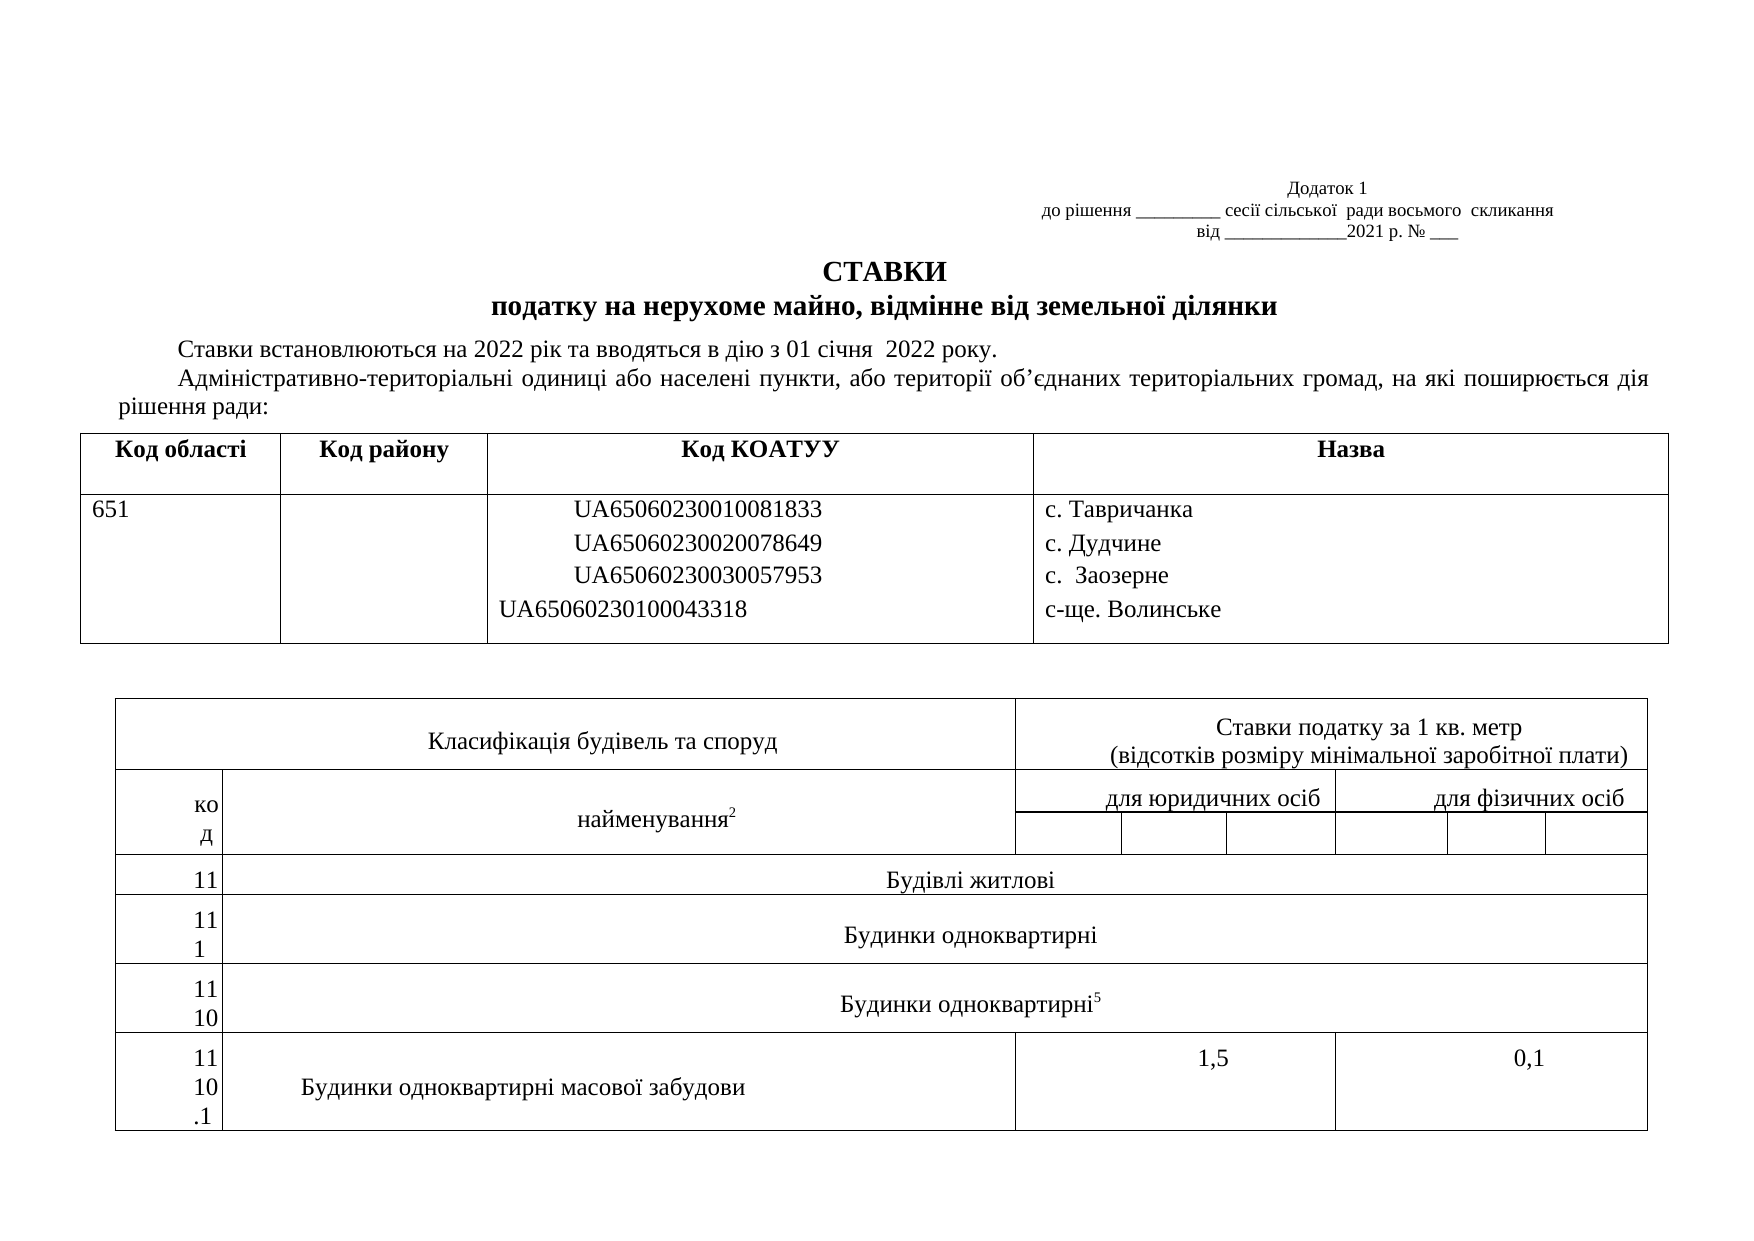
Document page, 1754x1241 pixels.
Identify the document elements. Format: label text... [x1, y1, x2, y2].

table_cell 111 [116, 895, 222, 963]
table_header Код області [81, 434, 280, 493]
table_cell [1448, 813, 1545, 854]
table_cell 11 [116, 855, 222, 894]
table_cell 1110.1 [116, 1033, 222, 1129]
table_cell найменування2 [223, 770, 1015, 854]
table_cell 1110 [116, 964, 222, 1032]
text Додаток 1 до рішення _________ сесії сільської ради восьмого скликання [945, 177, 1651, 220]
table_cell [281, 495, 487, 643]
table_cell 651 [81, 495, 280, 643]
table_header Класифікація будівель та споруд [116, 699, 1015, 769]
table_cell [1122, 813, 1226, 854]
table_cell Будинки одноквартирні5 [223, 964, 1647, 1032]
table_cell 1,5 [1016, 1033, 1335, 1129]
table_cell [1016, 813, 1121, 854]
table_cell для юридичних осіб [1016, 770, 1335, 811]
table_cell для фізичних осіб [1336, 770, 1647, 811]
table_cell с. Тавричанка с. Дудчине с. Заозерне с-ще. Волинське [1034, 495, 1668, 643]
table_cell код [116, 770, 222, 854]
table_header Ставки податку за 1 кв. метр (відсотків розміру мінімальної заробітної плати) [1016, 699, 1647, 769]
text Адміністративно-територіальні одиниці або населені пункти, або території об’єднаних територіальних громад, на які поширюється дія рішення ради: [118, 363, 1651, 420]
text від _____________2021 р. № ___ [1004, 220, 1651, 242]
table_cell [1546, 813, 1647, 854]
table_cell [1336, 813, 1447, 854]
table_cell Будинки одноквартирні масової забудови [223, 1033, 1015, 1129]
table_cell 0,1 [1336, 1033, 1647, 1129]
table_cell [1227, 813, 1335, 854]
table_header Код району [281, 434, 487, 493]
table_cell Будинки одноквартирні [223, 895, 1647, 963]
table_cell UA65060230010081833 UA65060230020078649 UA65060230030057953 UA65060230100043318 [488, 495, 1033, 643]
table_cell Будівлі житлові [223, 855, 1647, 894]
table_header Код КОАТУУ [488, 434, 1033, 493]
table_header Назва [1034, 434, 1668, 493]
text Ставки встановлюються на 2022 рік та вводяться в дію з 01 січня 2022 року. [118, 334, 1651, 363]
text СТАВКИ податку на нерухоме майно, відмінне від земельної ділянки [118, 254, 1651, 321]
